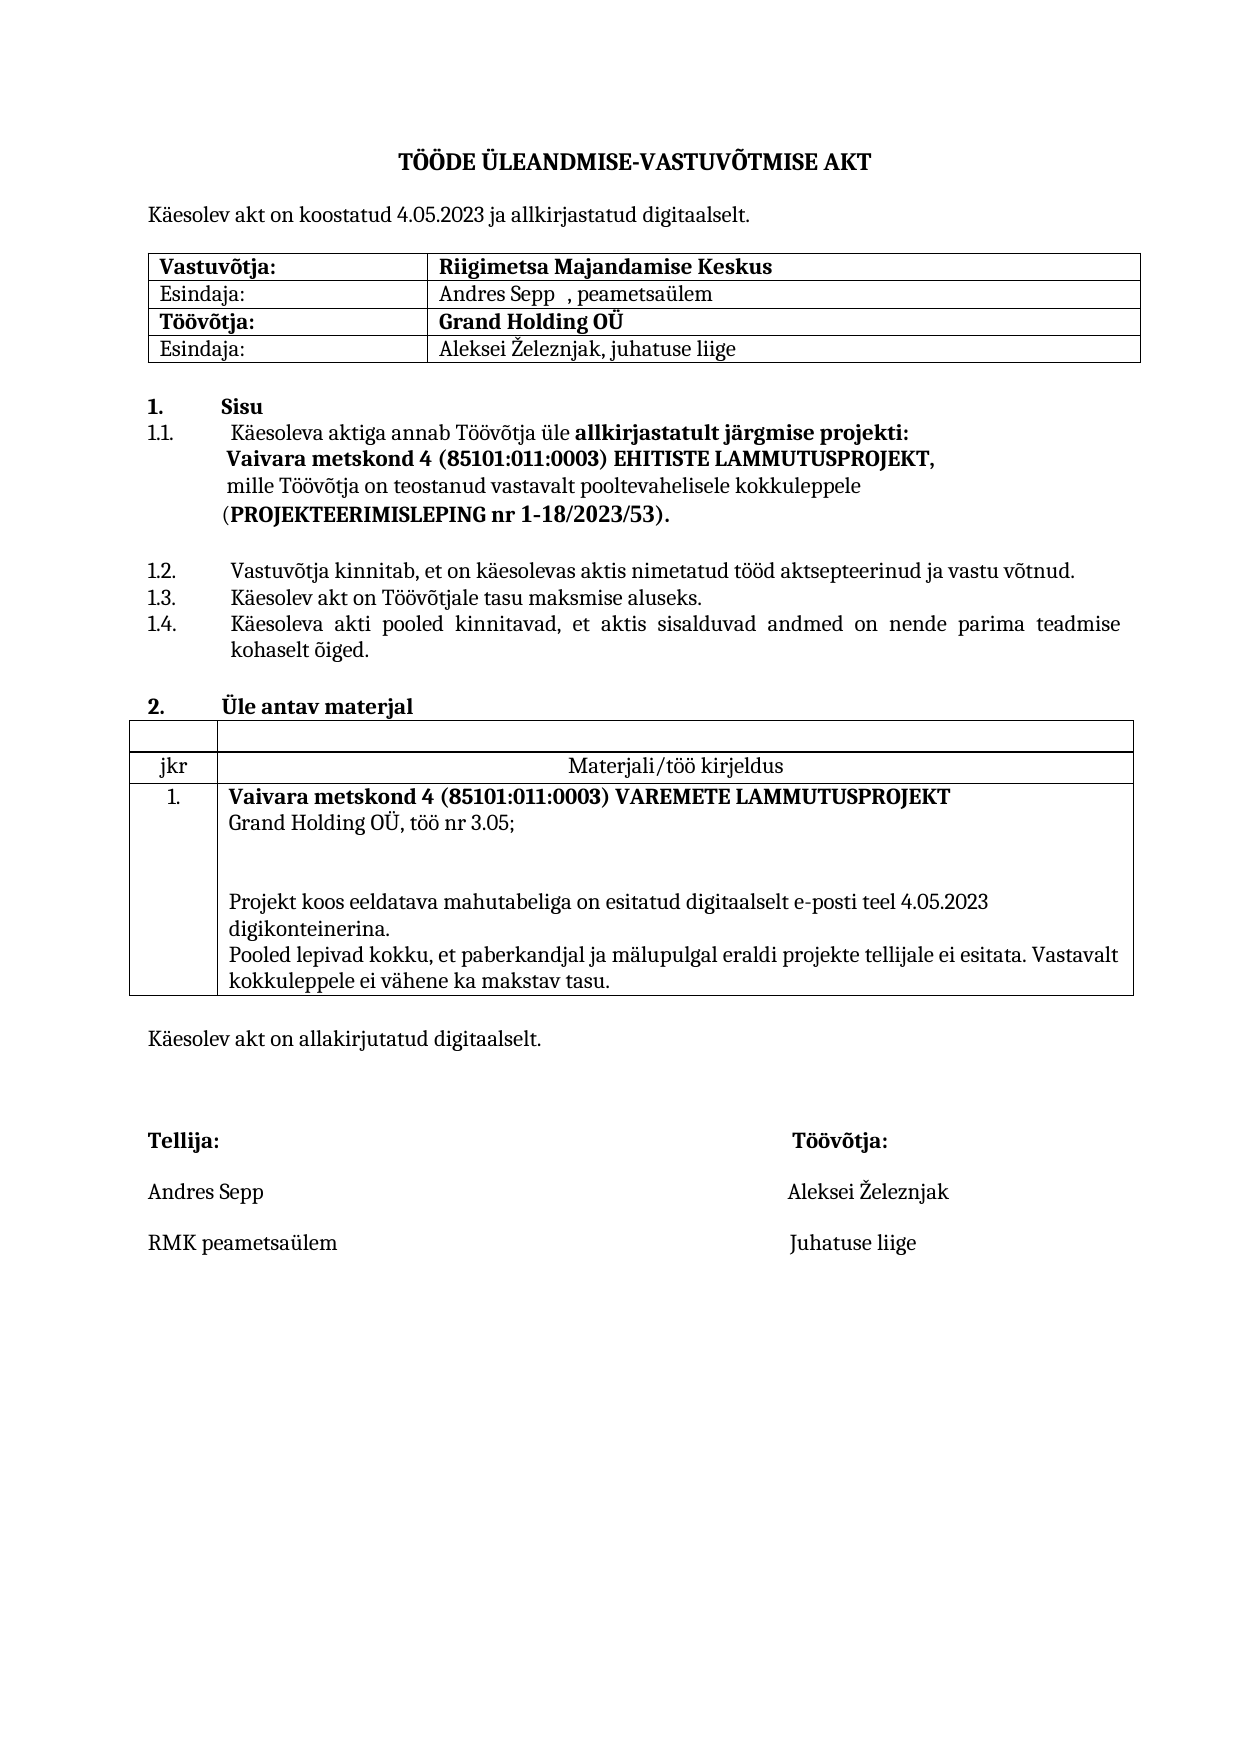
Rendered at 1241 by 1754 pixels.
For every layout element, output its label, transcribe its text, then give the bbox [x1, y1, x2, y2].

list Sisu [148, 393, 1122, 420]
text Andres Sepp Aleksei Železnjak [148, 1179, 1122, 1205]
table_header Riigimetsa Majandamise Keskus [428, 254, 1140, 280]
text RMK peametsaülem Juhatuse liige [148, 1230, 1122, 1256]
table_header [130, 721, 217, 751]
table_cell [428, 281, 1140, 307]
table_header Vastuvõtja: [149, 254, 427, 280]
list Käesolev akt on Töövõtjale tasu maksmise aluseks. [148, 584, 1122, 611]
table_cell Materjali/töö kirjeldus [218, 753, 1133, 783]
table_header [218, 721, 1133, 751]
text mille Töövõtja on teostanud vastavalt pooltevahelisele kokkuleppele (PROJEKTEERIMISLEPING nr 1-18/2023/53). [221, 472, 1122, 528]
text Tellija: Töövõtja: [148, 1128, 1122, 1154]
list Üle antav materjal [148, 694, 1122, 720]
table_cell Töövõtja: [149, 309, 427, 335]
text Käesolev akt on allakirjutatud digitaalselt. [148, 1026, 1122, 1052]
list Vastuvõtja kinnitab, et on käesolevas aktis nimetatud tööd aktsepteerinud ja vastu võtnud. [148, 558, 1122, 584]
table_cell Esindaja: [149, 281, 427, 307]
table_cell Aleksei Železnjak, juhatuse liige [428, 336, 1140, 362]
text TÖÖDE ÜLEANDMISE-VASTUVÕTMISE AKT [148, 148, 1122, 176]
table_cell Vaivara metskond 4 (85101:011:0003) VAREMETE LAMMUTUSPROJEKT Grand Holding OÜ, töö nr 3.05; Projekt koos eeldatava mahutabeliga on esitatud digitaalselt e-posti teel 4.05.2023 digikonteinerina. Pooled lepivad kokku, et paberkandjal ja mälupulgal eraldi projekte tellijale ei esitata. Vastavalt kokkuleppele ei vähene ka makstav tasu. [218, 784, 1133, 994]
list Käesoleva akti pooled kinnitavad, et aktis sisalduvad andmed on nende parima teadmise kohaselt õiged. [148, 611, 1122, 663]
text Käesolev akt on koostatud 4.05.2023 ja allkirjastatud digitaalselt. [148, 201, 1122, 228]
table_cell jkr [130, 753, 217, 783]
text Vaivara metskond 4 (85101:011:0003) EHITISTE LAMMUTUSPROJEKT, [189, 446, 1128, 472]
table_cell Esindaja: [149, 336, 427, 362]
table_cell Grand Holding OÜ [428, 309, 1140, 335]
list Käesoleva aktiga annab Töövõtja üle allkirjastatult järgmise projekti: [148, 420, 1122, 446]
table_cell 1. [130, 784, 217, 994]
